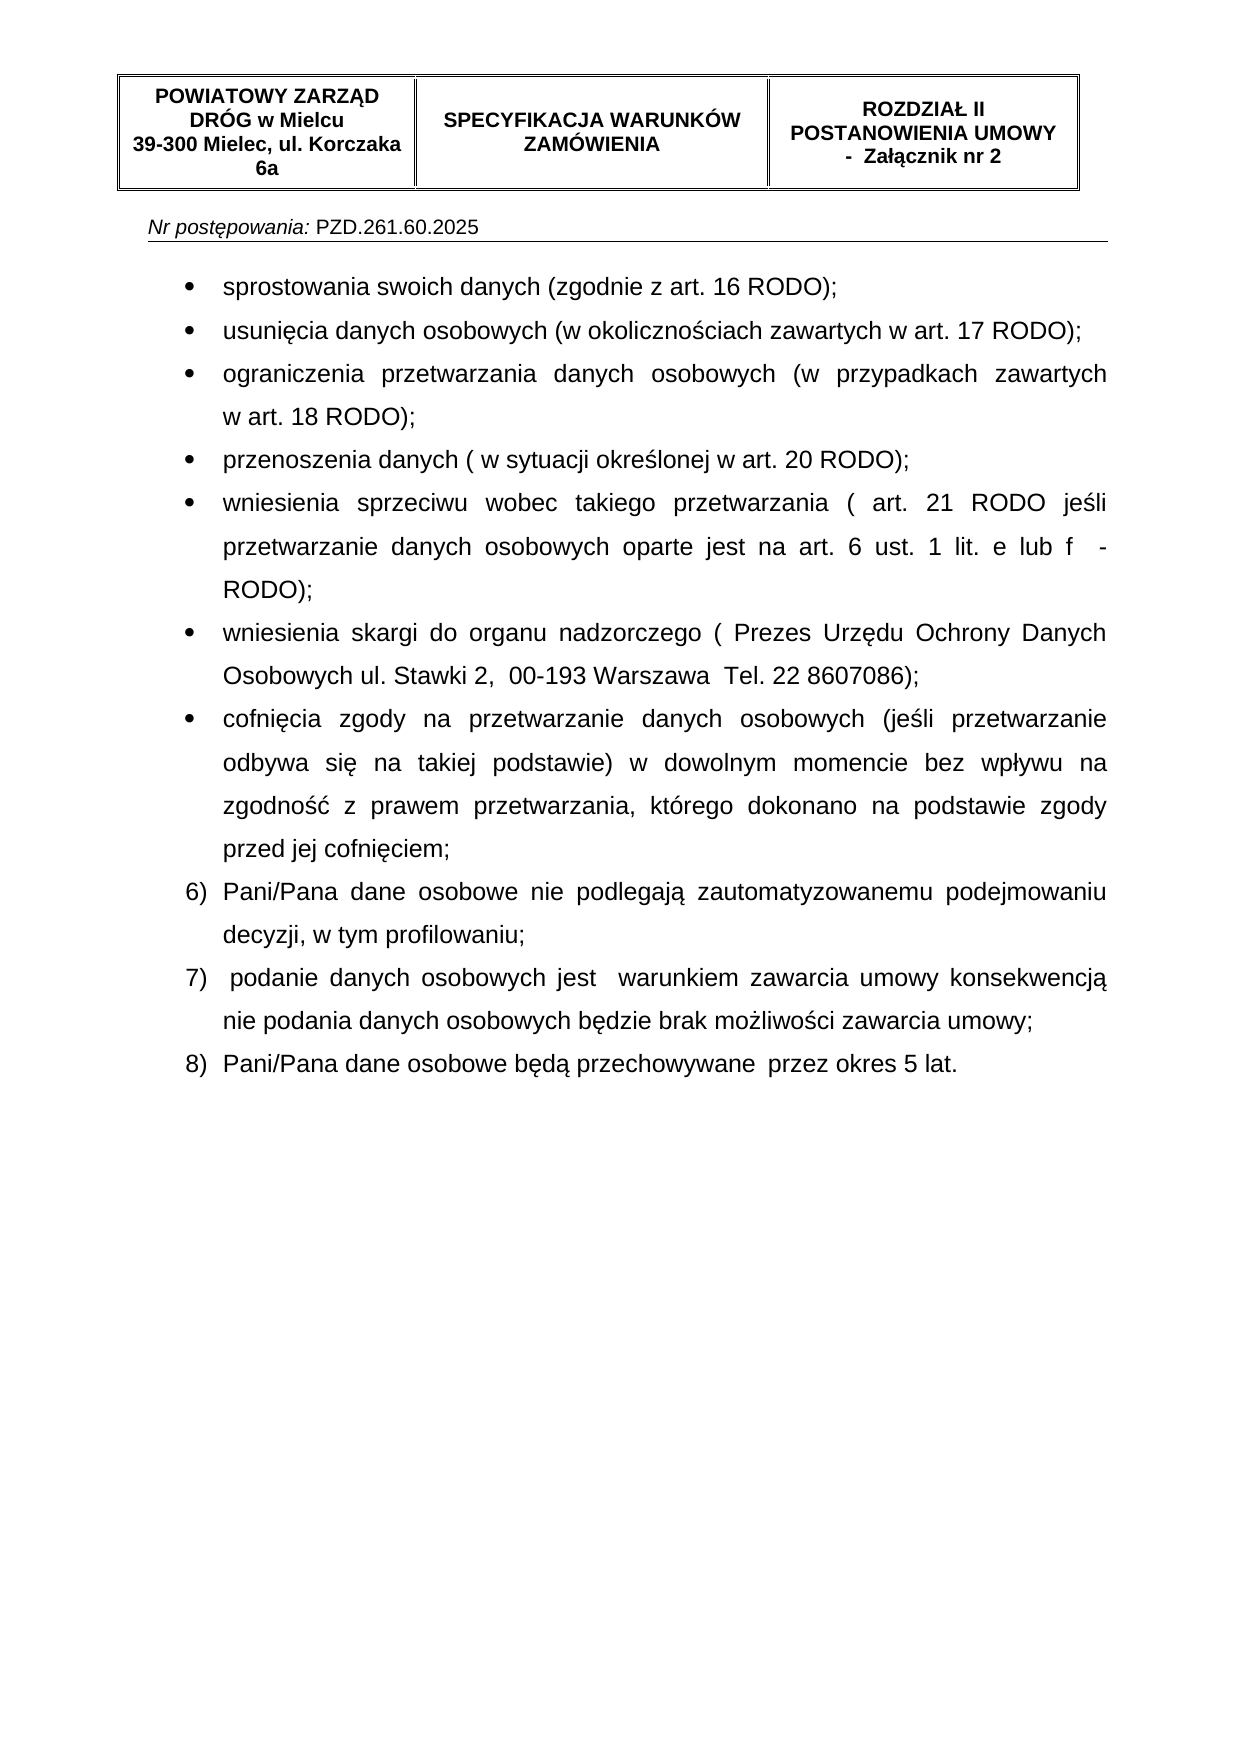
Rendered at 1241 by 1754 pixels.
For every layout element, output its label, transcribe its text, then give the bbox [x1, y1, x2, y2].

list przenoszenia danych ( w sytuacji określonej w art. 20 RODO); [185, 445, 1108, 474]
list ograniczenia przetwarzania danych osobowych (w przypadkach zawartych w art. 18 RODO); [185, 359, 1108, 431]
list wniesienia skargi do organu nadzorczego ( Prezes Urzędu Ochrony Danych Osobowych ul. Stawki 2, 00-193 Warszawa Tel. 22 8607086); [185, 618, 1108, 690]
list podanie danych osobowych jest warunkiem zawarcia umowy konsekwencją nie podania danych osobowych będzie brak możliwości zawarcia umowy; [185, 963, 1108, 1035]
list wniesienia sprzeciwu wobec takiego przetwarzania ( art. 21 RODO jeśli przetwarzanie danych osobowych oparte jest na art. 6 ust. 1 lit. e lub f - RODO); [185, 488, 1108, 603]
list Pani/Pana dane osobowe nie podlegają zautomatyzowanemu podejmowaniu decyzji, w tym profilowaniu; [185, 877, 1108, 949]
list usunięcia danych osobowych (w okolicznościach zawartych w art. 17 RODO); [185, 316, 1108, 344]
list Pani/Pana dane osobowe będą przechowywane przez okres 5 lat. [185, 1049, 1108, 1078]
list sprostowania swoich danych (zgodnie z art. 16 RODO); [185, 272, 1108, 301]
list cofnięcia zgody na przetwarzanie danych osobowych (jeśli przetwarzanie odbywa się na takiej podstawie) w dowolnym momencie bez wpływu na zgodność z prawem przetwarzania, którego dokonano na podstawie zgody przed jej cofnięciem; [185, 704, 1108, 862]
